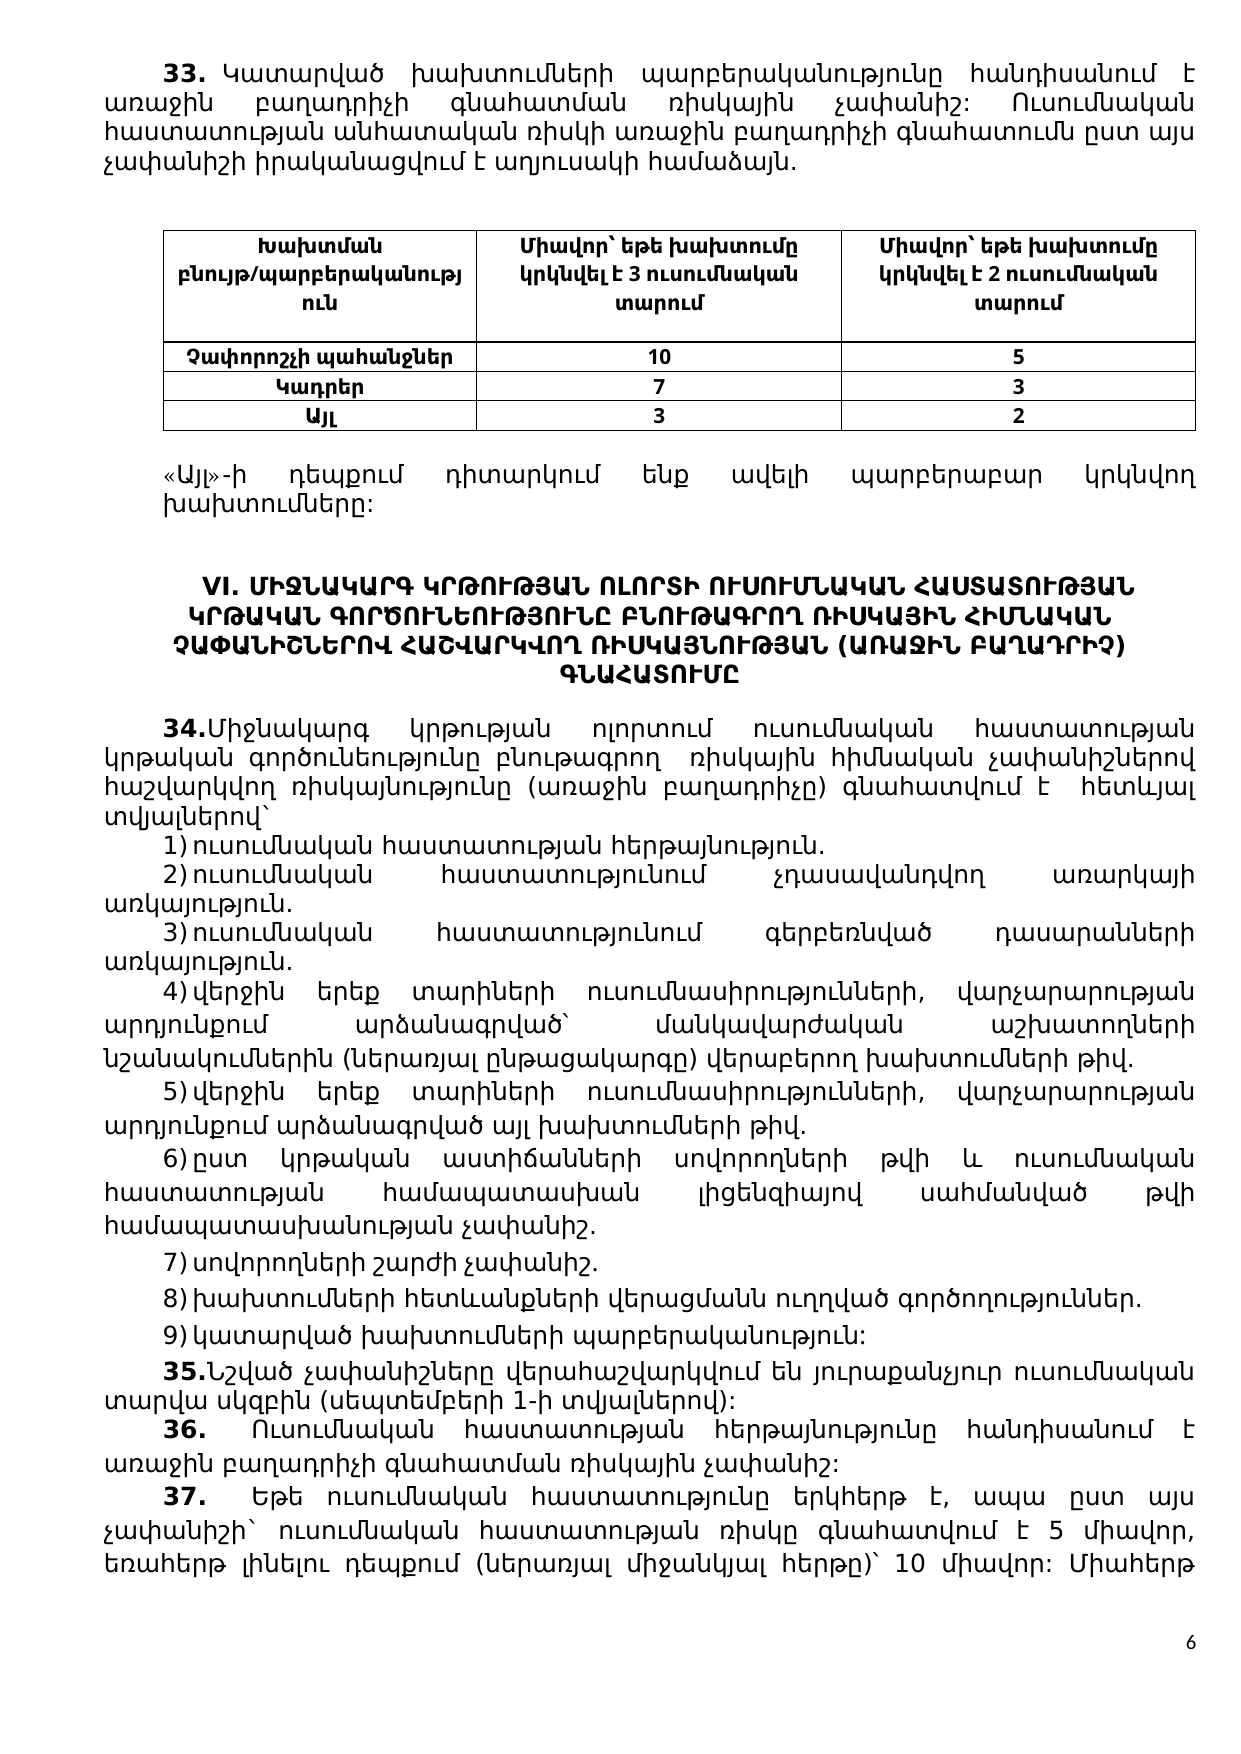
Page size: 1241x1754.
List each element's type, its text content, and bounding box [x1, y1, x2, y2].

table_cell 3 [842, 372, 1195, 400]
table_cell 7 [477, 372, 841, 400]
list Միջնակարգ կրթության ոլորտում ուսումնական հաստատության կրթական գործունեությունը բնութագրող ռիսկային հիմնական չափանիշներով հաշվարկվող ռիսկայնությունը (առաջին բաղադրիչը) գնահատվում է հետևյալ տվյալներով` [103, 714, 1196, 831]
list ուսումնական հաստատությունում չդասավանդվող առարկայի առկայություն. [103, 860, 1196, 918]
list Կատարված խախտումների պարբերականությունը հանդիսանում է առաջին բաղադրիչի գնահատման ռիսկային չափանիշ: Ուսումնական հաստատության անհատական ռիսկի առաջին բաղադրիչի գնահատումն ըստ այս չափանիշի իրականացվում է աղյուսակի համաձայն. [103, 59, 1196, 176]
list ուսումնական հաստատությունում գերբեռնված դասարանների առկայություն. [103, 918, 1196, 977]
list խախտումների հետևանքների վերացմանն ուղղված գործողություններ. [103, 1284, 1196, 1313]
text VI. ՄԻՋՆԱԿԱՐԳ ԿՐԹՈՒԹՅԱՆ ՈԼՈՐՏԻ ՈՒՍՈՒՄՆԱԿԱՆ ՀԱՍՏԱՏՈՒԹՅԱՆ ԿՐԹԱԿԱՆ ԳՈՐԾՈՒՆԵՈՒԹՅՈՒՆԸ ԲՆՈՒԹԱԳՐՈՂ ՌԻՍԿԱՅԻՆ ՀԻՄՆԱԿԱՆ ՉԱՓԱՆԻՇՆԵՐՈՎ ՀԱՇՎԱՐԿՎՈՂ ՌԻՍԿԱՅՆՈՒԹՅԱՆ (ԱՌԱՋԻՆ ԲԱՂԱԴՐԻՉ) ԳՆԱՀԱՏՈՒՄԸ [103, 572, 1196, 689]
list Ուսումնական հաստատության հերթայնությունը հանդիսանում է առաջին բաղադրիչի գնահատման ռիսկային չափանիշ: [103, 1415, 1196, 1478]
table_cell 3 [477, 401, 841, 430]
list վերջին երեք տարիների ուսումնասիրությունների, վարչարարության արդյունքում արձանագրված այլ խախտումների թիվ. [103, 1077, 1196, 1140]
table_header Խախտման բնույթ/պարբերականություն [164, 231, 476, 341]
table_cell 2 [842, 401, 1195, 430]
table_cell Այլ [164, 401, 476, 430]
list ուսումնական հաստատության հերթայնություն. [103, 831, 1196, 860]
list Նշված չափանիշները վերահաշվարկվում են յուրաքանչյուր ուսումնական տարվա սկզբին (սեպտեմբերի 1-ի տվյալներով): [103, 1357, 1196, 1415]
list ըստ կրթական աստիճանների սովորողների թվի և ուսումնական հաստատության համապատասխան լիցենզիայով սահմանված թվի համապատասխանության չափանիշ. [103, 1144, 1196, 1241]
table_header Միավոր՝ եթե խախտումը կրկնվել է 2 ուսումնական տարում [842, 231, 1195, 341]
table_cell 5 [842, 343, 1195, 371]
list սովորողների շարժի չափանիշ. [103, 1245, 1196, 1279]
list կատարված խախտումների պարբերականություն: [103, 1318, 1196, 1352]
list վերջին երեք տարիների ուսումնասիրությունների, վարչարարության արդյունքում արձանագրված՝ մանկավարժական աշխատողների նշանակումներին (ներառյալ ընթացակարգը) վերաբերող խախտումների թիվ. [103, 977, 1196, 1073]
text Այլ-ի դեպքում դիտարկում ենք ավելի պարբերաբար կրկնվող խախտումները: [162, 460, 1196, 518]
table_cell Կադրեր [164, 372, 476, 400]
table_cell 10 [477, 343, 841, 371]
table_cell Չափորոշչի պահանջներ [164, 343, 476, 371]
table_header Միավոր՝ եթե խախտումը կրկնվել է 3 ուսումնական տարում [477, 231, 841, 341]
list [103, 1482, 1196, 1578]
